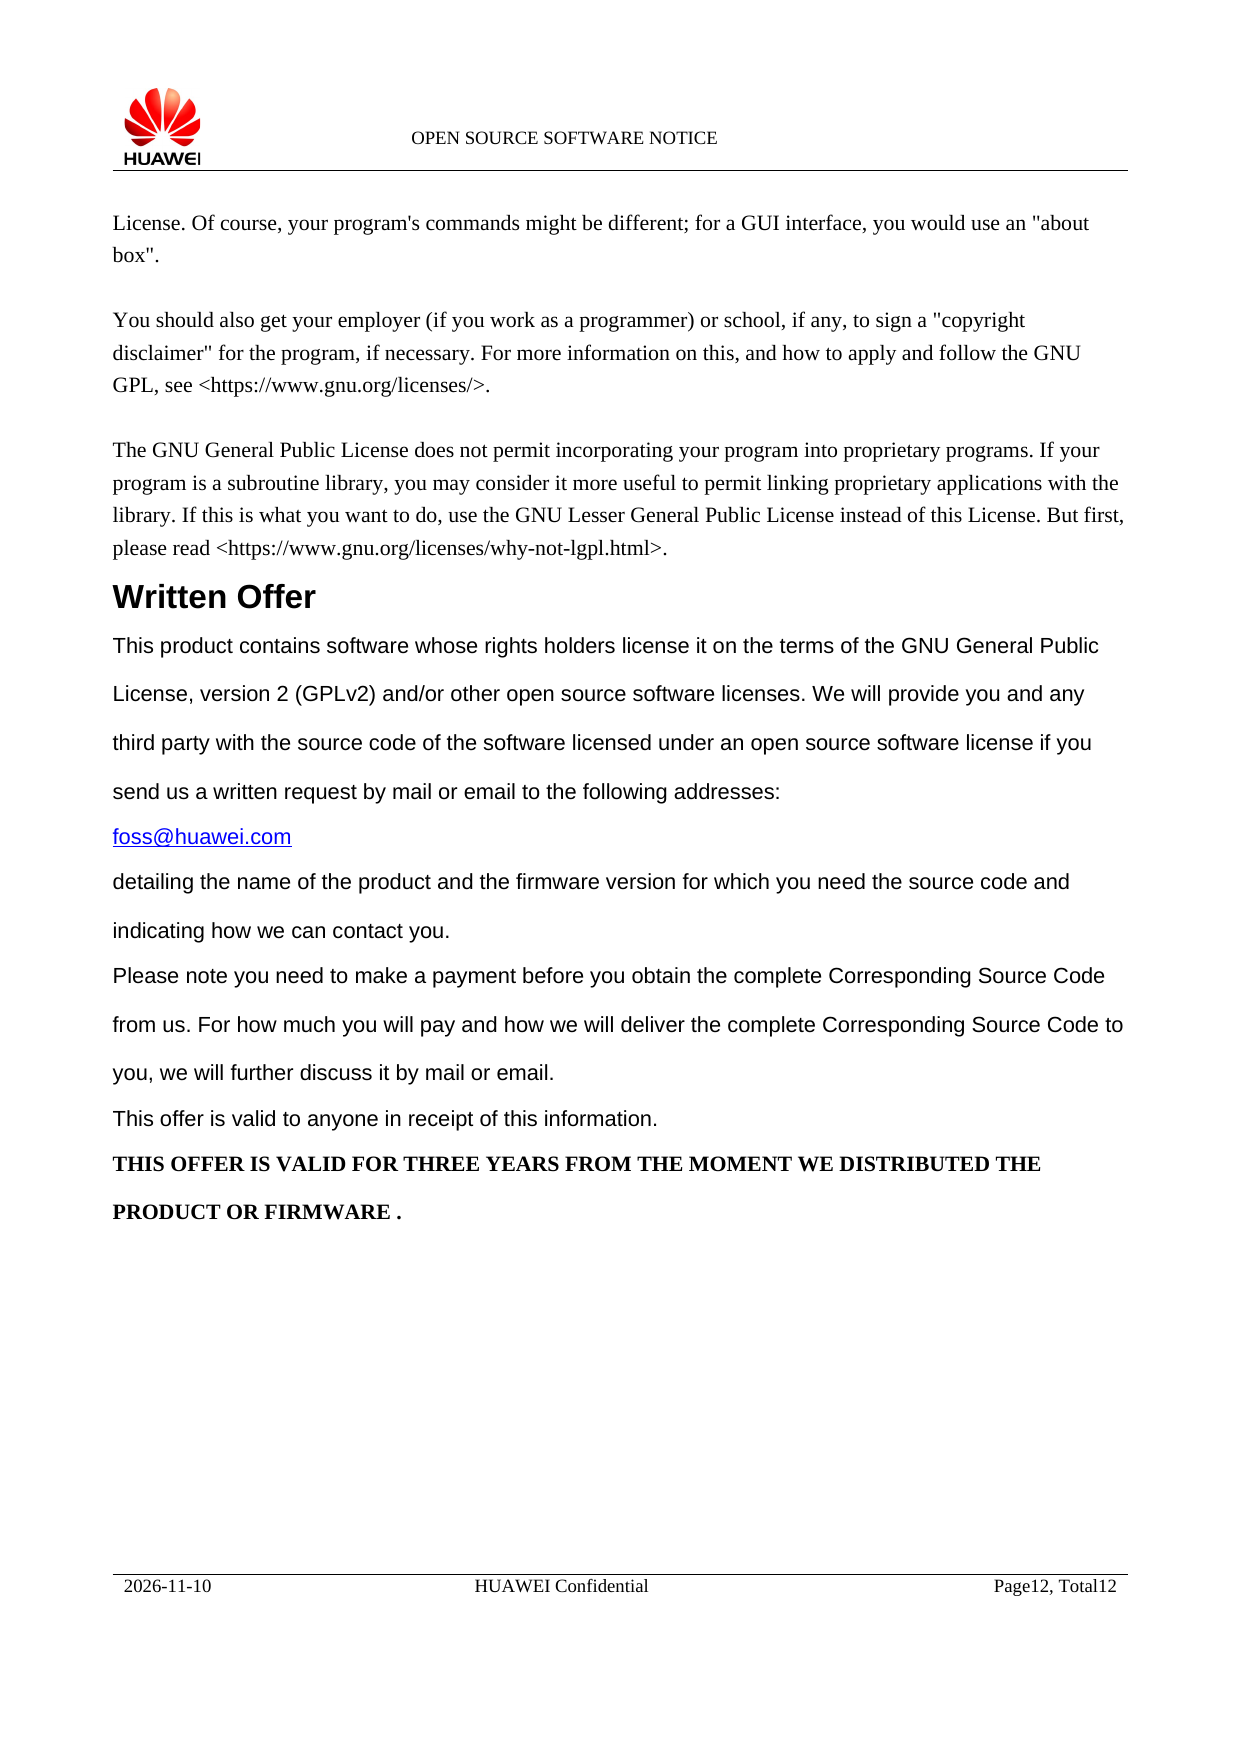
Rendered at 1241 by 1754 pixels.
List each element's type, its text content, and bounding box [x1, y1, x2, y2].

text foss@huawei.com [112, 820, 1128, 853]
text This product contains software whose rights holders license it on the terms of the GNU General Public License, version 2 (GPLv2) and/or other open source software licenses. We will provide you and any third party with the source code of the software licensed under an open source software license if you send us a written request by mail or email to the following addresses: [112, 629, 1128, 808]
text Please note you need to make a payment before you obtain the complete Corresponding Source Code from us. For how much you will pay and how we will deliver the complete Corresponding Source Code to you, we will further discuss it by mail or email. [112, 959, 1128, 1089]
text This offer is valid for three years from the moment we distributed the product or firmware . [112, 1147, 1128, 1228]
text Written Offer [112, 564, 1128, 629]
text detailing the name of the product and the firmware version for which you need the source code and indicating how we can contact you. [112, 865, 1128, 947]
picture [124, 88, 201, 165]
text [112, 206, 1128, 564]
text This offer is valid to anyone in receipt of this information. [112, 1102, 1128, 1134]
